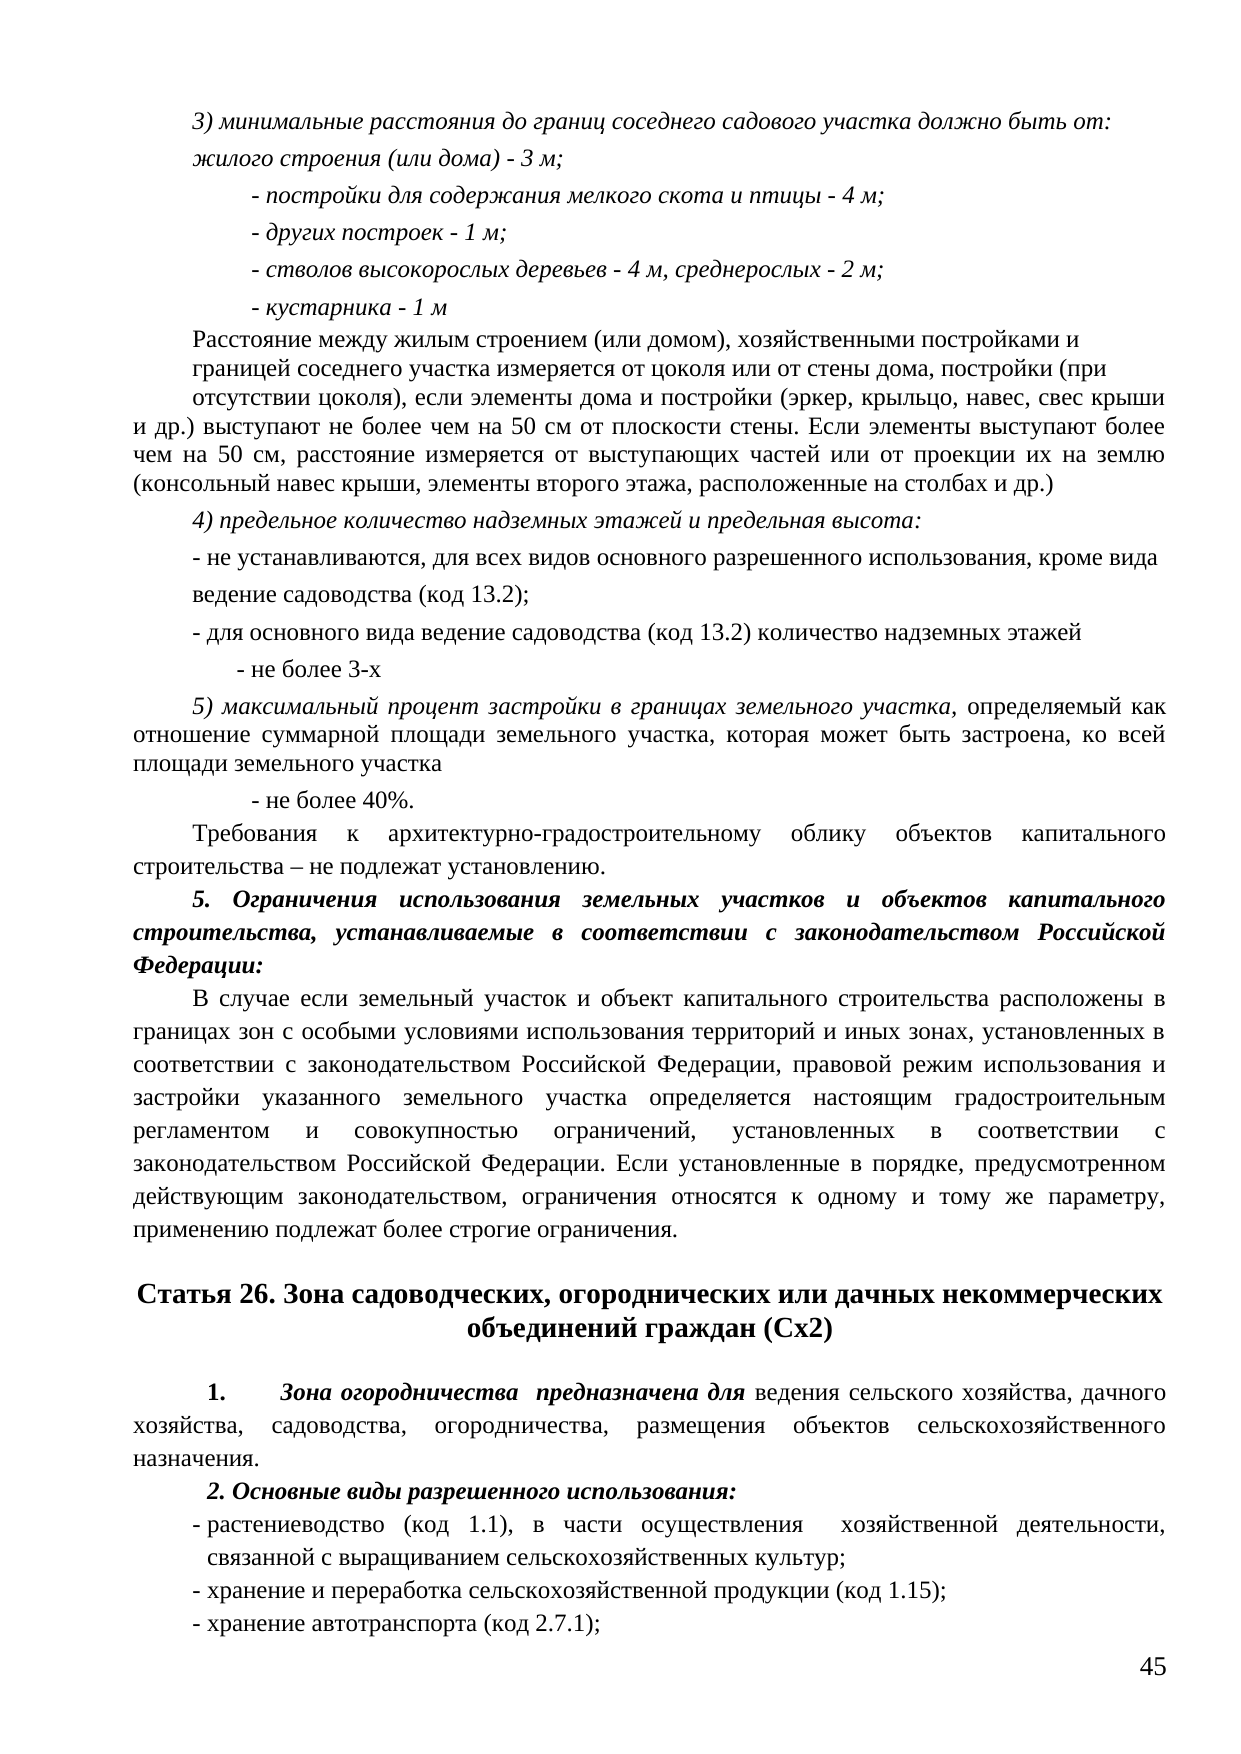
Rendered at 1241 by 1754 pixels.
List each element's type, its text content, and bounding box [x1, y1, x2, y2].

text отсутствии цоколя), если элементы дома и постройки (эркер, крыльцо, навес, свес крыши и др.) выступают не более чем на 50 см от плоскости стены. Если элементы выступают более чем на 50 см, расстояние измеряется от выступающих частей или от проекции их на землю (консольный навес крыши, элементы второго этажа, расположенные на столбах и др.) [133, 382, 1167, 497]
text 5. Ограничения использования земельных участков и объектов капитального строительства, устанавливаемые в соответствии с законодательством Российской Федерации: [133, 884, 1167, 979]
text ведение садоводства (код 13.2); [133, 579, 1167, 608]
text Требования к архитектурно-градостроительному облику объектов капитального строительства – не подлежат установлению. [133, 818, 1167, 880]
text - стволов высокорослых деревьев - 4 м, среднерослых - 2 м; [133, 254, 1167, 283]
text 2. Основные виды разрешенного использования: [133, 1476, 1167, 1505]
text - других построек - 1 м; [133, 217, 1167, 246]
text границей соседнего участка измеряется от цоколя или от стены дома, постройки (при [133, 353, 1167, 382]
subtitle Статья 26. Зона садоводческих, огороднических или дачных некоммерческих объединений граждан (Сх2) [133, 1276, 1167, 1343]
list Зона огородничества предназначена для ведения сельского хозяйства, дачного хозяйства, садоводства, огородничества, размещения объектов сельскохозяйственного назначения. [133, 1377, 1167, 1472]
text жилого строения (или дома) - 3 м; [133, 143, 1167, 172]
text - постройки для содержания мелкого скота и птицы - 4 м; [133, 180, 1167, 209]
list хранение автотранспорта (код 2.7.1); [192, 1608, 1167, 1637]
text В случае если земельный участок и объект капитального строительства расположены в границах зон с особыми условиями использования территорий и иных зонах, установленных в соответствии с законодательством Российской Федерации, правовой режим использования и застройки указанного земельного участка определяется настоящим градостроительным регламентом и совокупностью ограничений, установленных в соответствии с законодательством Российской Федерации. Если установленные в порядке, предусмотренном действующим законодательством, ограничения относятся к одному и тому же параметру, применению подлежат более строгие ограничения. [133, 983, 1167, 1243]
text 5) максимальный процент застройки в границах земельного участка, определяемый как отношение суммарной площади земельного участка, которая может быть застроена, ко всей площади земельного участка [133, 691, 1167, 777]
text - не более 40%. [133, 785, 1167, 814]
list растениеводство (код 1.1), в части осуществления хозяйственной деятельности, связанной с выращиванием сельскохозяйственных культур; [192, 1509, 1167, 1571]
text - кустарника - 1 м [133, 292, 1167, 320]
text 3) минимальные расстояния до границ соседнего садового участка должно быть от: [133, 106, 1167, 135]
text 4) предельное количество надземных этажей и предельная высота: [133, 505, 1167, 534]
text - не устанавливаются, для всех видов основного разрешенного использования, кроме вида [133, 542, 1167, 571]
text - не более 3-х [133, 654, 1167, 682]
text Расстояние между жилым строением (или домом), хозяйственными постройками и [133, 324, 1167, 353]
text - для основного вида ведение садоводства (код 13.2) количество надземных этажей [133, 617, 1167, 645]
list хранение и переработка сельскохозяйственной продукции (код 1.15); [192, 1575, 1167, 1604]
